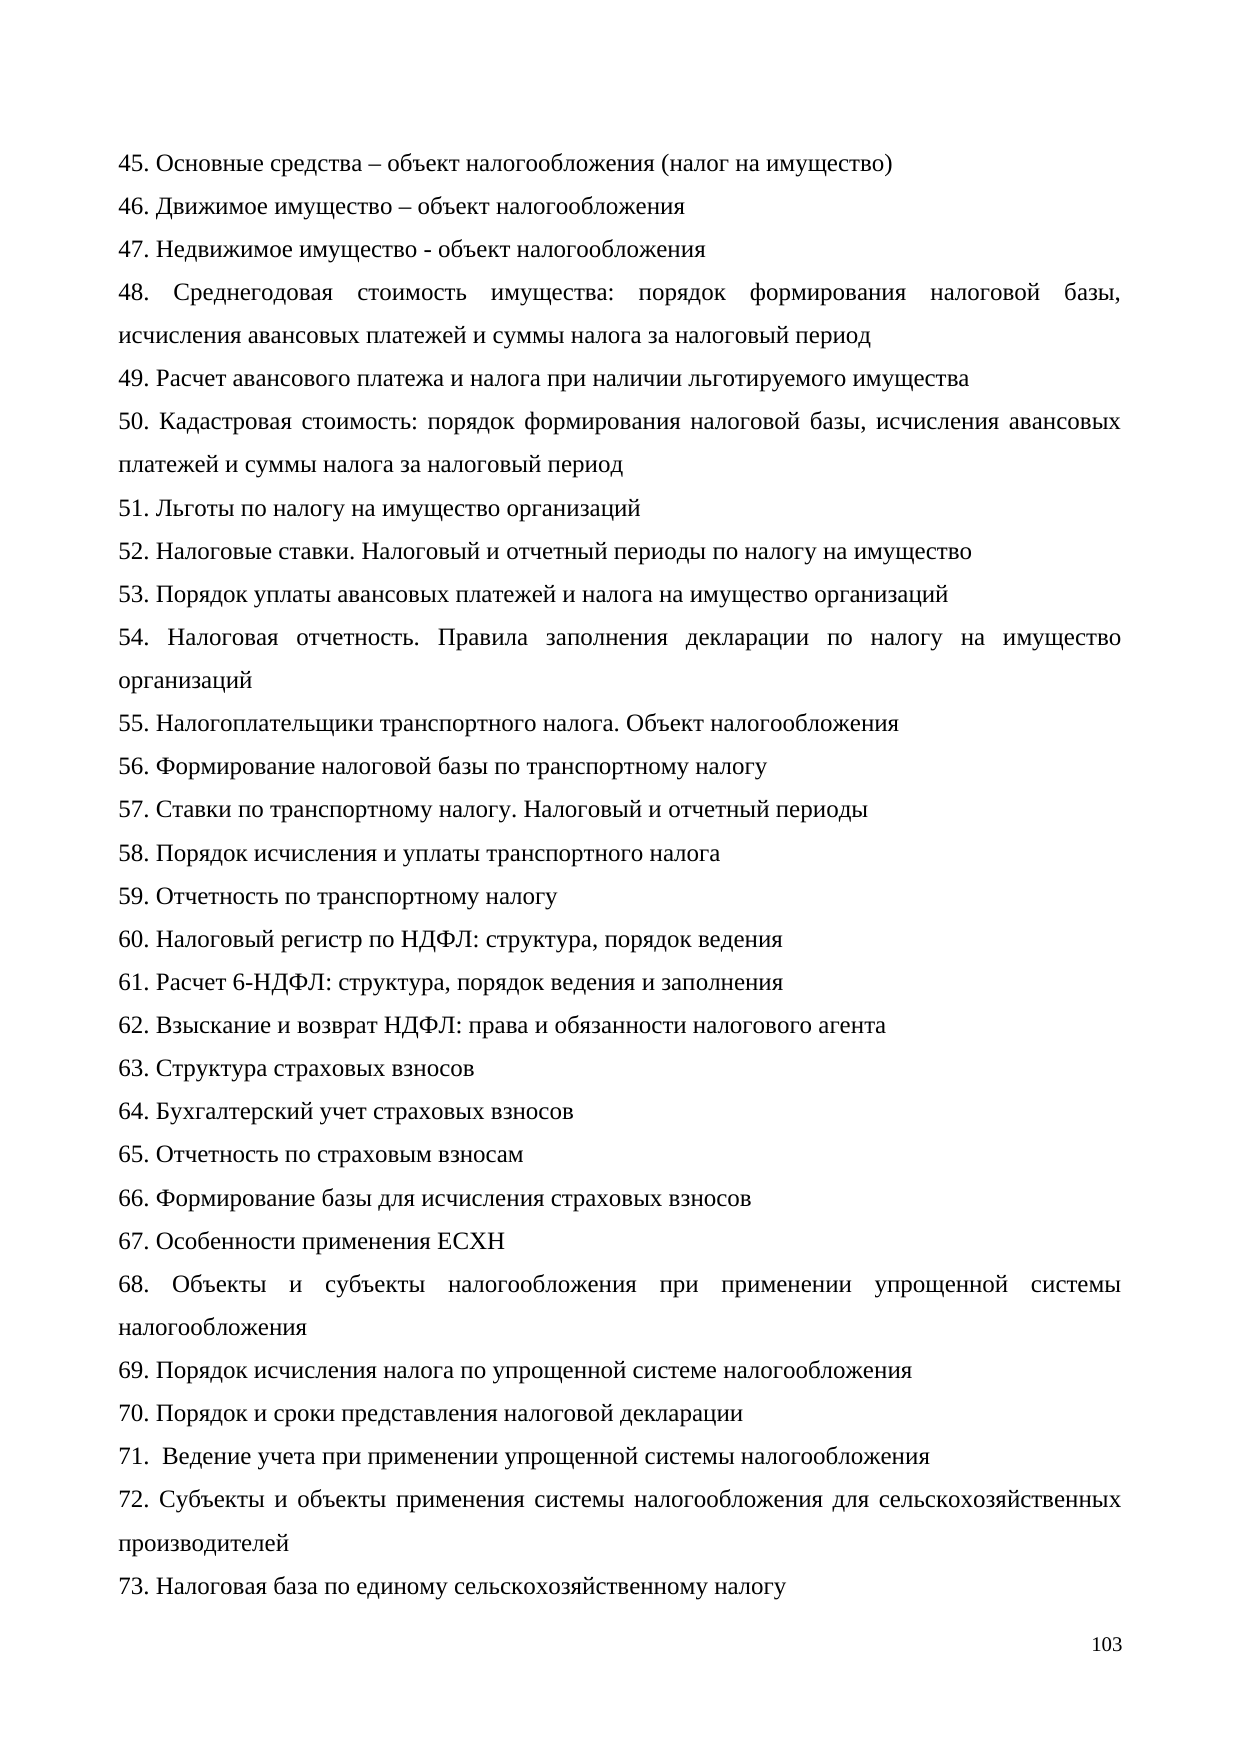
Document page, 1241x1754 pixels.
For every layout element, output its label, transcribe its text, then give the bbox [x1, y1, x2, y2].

text 69. Порядок исчисления налога по упрощенной системе налогообложения [118, 1355, 1122, 1384]
text 47. Недвижимое имущество - объект налогообложения [118, 234, 1122, 263]
text 54. Налоговая отчетность. Правила заполнения декларации по налогу на имущество организаций [118, 622, 1122, 694]
text 57. Ставки по транспортному налогу. Налоговый и отчетный периоды [118, 794, 1122, 823]
text 60. Налоговый регистр по НДФЛ: структура, порядок ведения [118, 924, 1122, 953]
text 56. Формирование налоговой базы по транспортному налогу [118, 751, 1122, 780]
text 71. Ведение учета при применении упрощенной системы налогообложения [118, 1441, 1122, 1470]
text 70. Порядок и сроки представления налоговой декларации [118, 1398, 1122, 1427]
text 52. Налоговые ставки. Налоговый и отчетный периоды по налогу на имущество [118, 536, 1122, 564]
text 59. Отчетность по транспортному налогу [118, 881, 1122, 909]
text 61. Расчет 6-НДФЛ: структура, порядок ведения и заполнения [118, 967, 1122, 996]
text 65. Отчетность по страховым взносам [118, 1139, 1122, 1168]
text 55. Налогоплательщики транспортного налога. Объект налогообложения [118, 708, 1122, 737]
text 62. Взыскание и возврат НДФЛ: права и обязанности налогового агента [118, 1010, 1122, 1039]
text 68. Объекты и субъекты налогообложения при применении упрощенной системы налогообложения [118, 1269, 1122, 1341]
text 49. Расчет авансового платежа и налога при наличии льготируемого имущества [118, 363, 1122, 392]
text 64. Бухгалтерский учет страховых взносов [118, 1096, 1122, 1125]
text 67. Особенности применения ЕСХН [118, 1226, 1122, 1254]
text 51. Льготы по налогу на имущество организаций [118, 493, 1122, 521]
text 58. Порядок исчисления и уплаты транспортного налога [118, 838, 1122, 866]
text 63. Структура страховых взносов [118, 1053, 1122, 1082]
text 50. Кадастровая стоимость: порядок формирования налоговой базы, исчисления авансовых платежей и суммы налога за налоговый период [118, 406, 1122, 478]
text 48. Среднегодовая стоимость имущества: порядок формирования налоговой базы, исчисления авансовых платежей и суммы налога за налоговый период [118, 277, 1122, 349]
text 53. Порядок уплаты авансовых платежей и налога на имущество организаций [118, 579, 1122, 608]
text 66. Формирование базы для исчисления страховых взносов [118, 1183, 1122, 1211]
text 73. Налоговая база по единому сельскохозяйственному налогу [118, 1571, 1122, 1599]
text 46. Движимое имущество – объект налогообложения [118, 191, 1122, 219]
text 72. Субъекты и объекты применения системы налогообложения для сельскохозяйственных производителей [118, 1484, 1122, 1556]
text 45. Основные средства – объект налогообложения (налог на имущество) [118, 148, 1122, 176]
